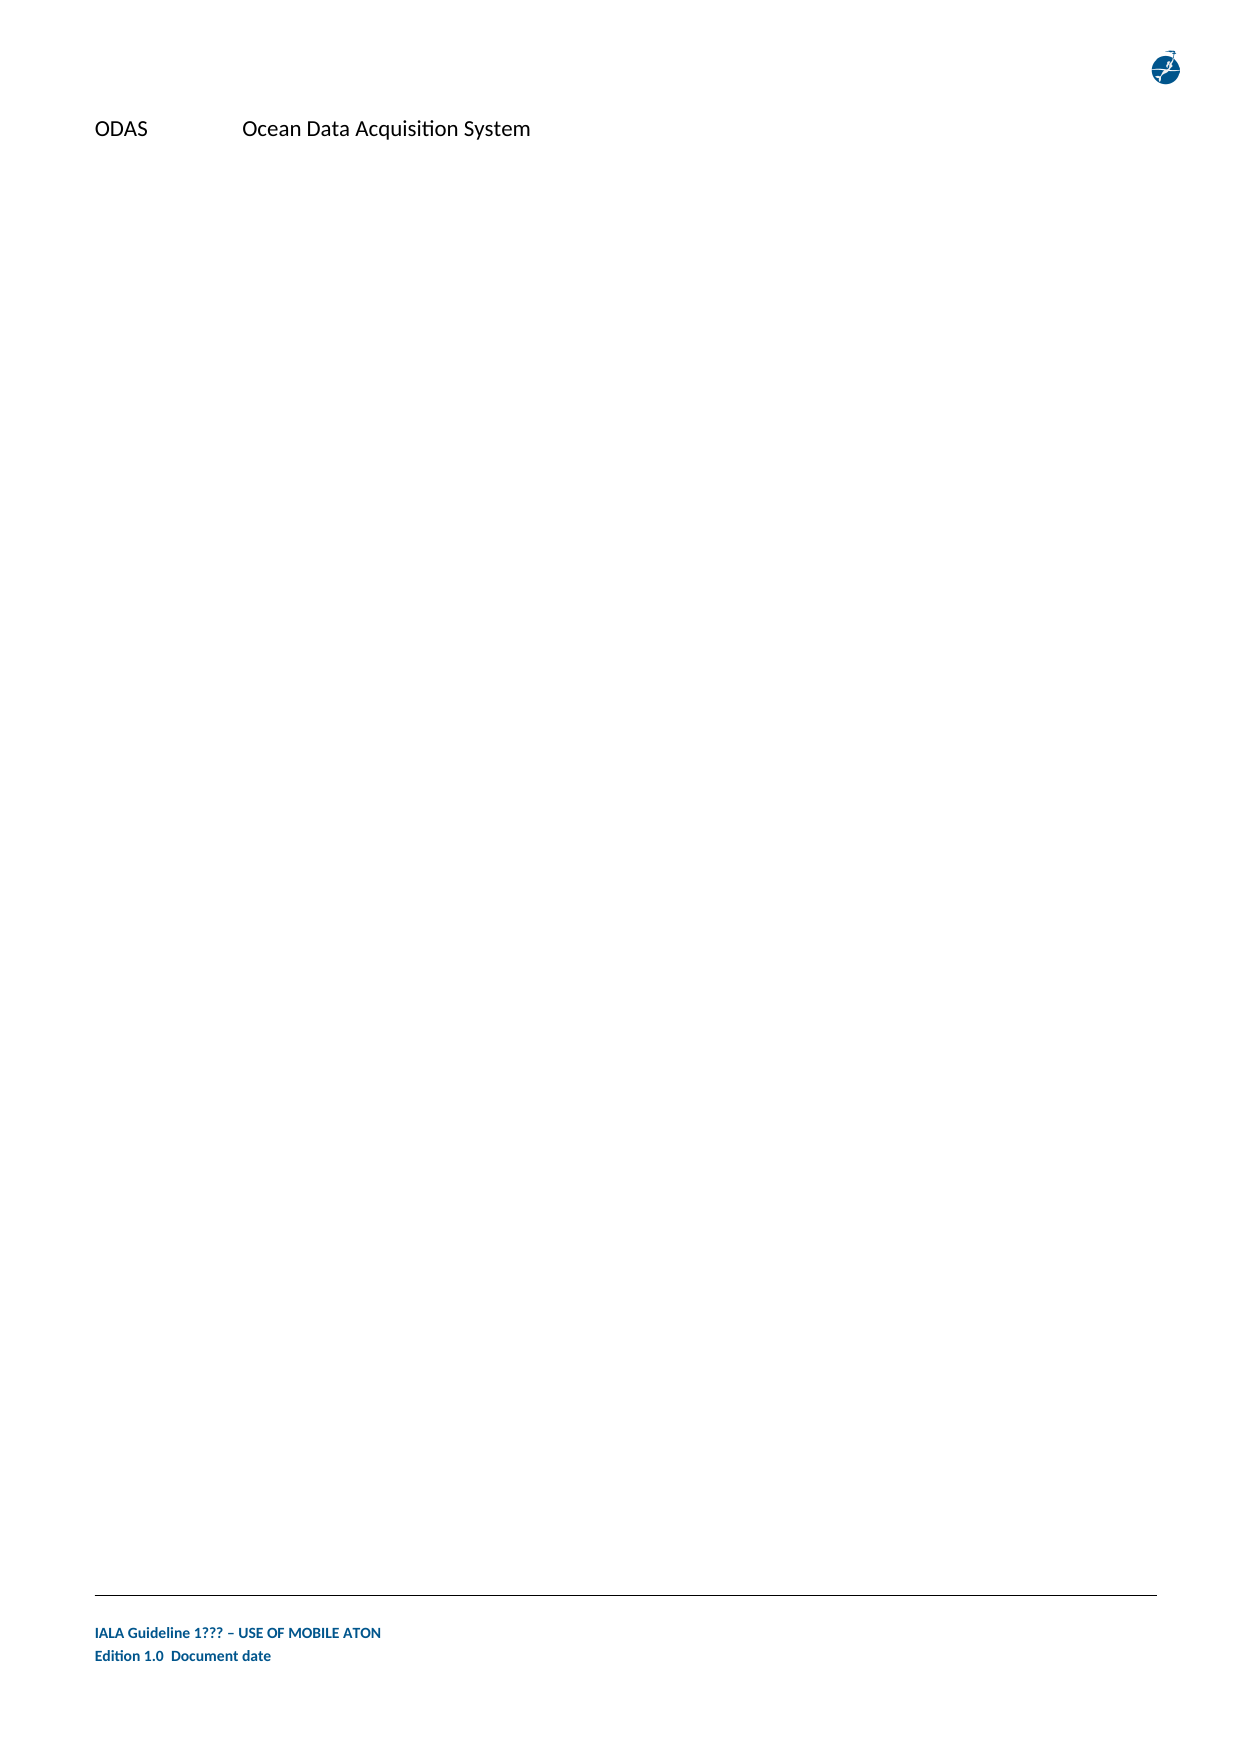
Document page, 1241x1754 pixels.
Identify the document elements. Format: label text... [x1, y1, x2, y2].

picture [1120, 0, 1239, 119]
text ODAS Ocean Data Acquisition System [94, 114, 1157, 142]
